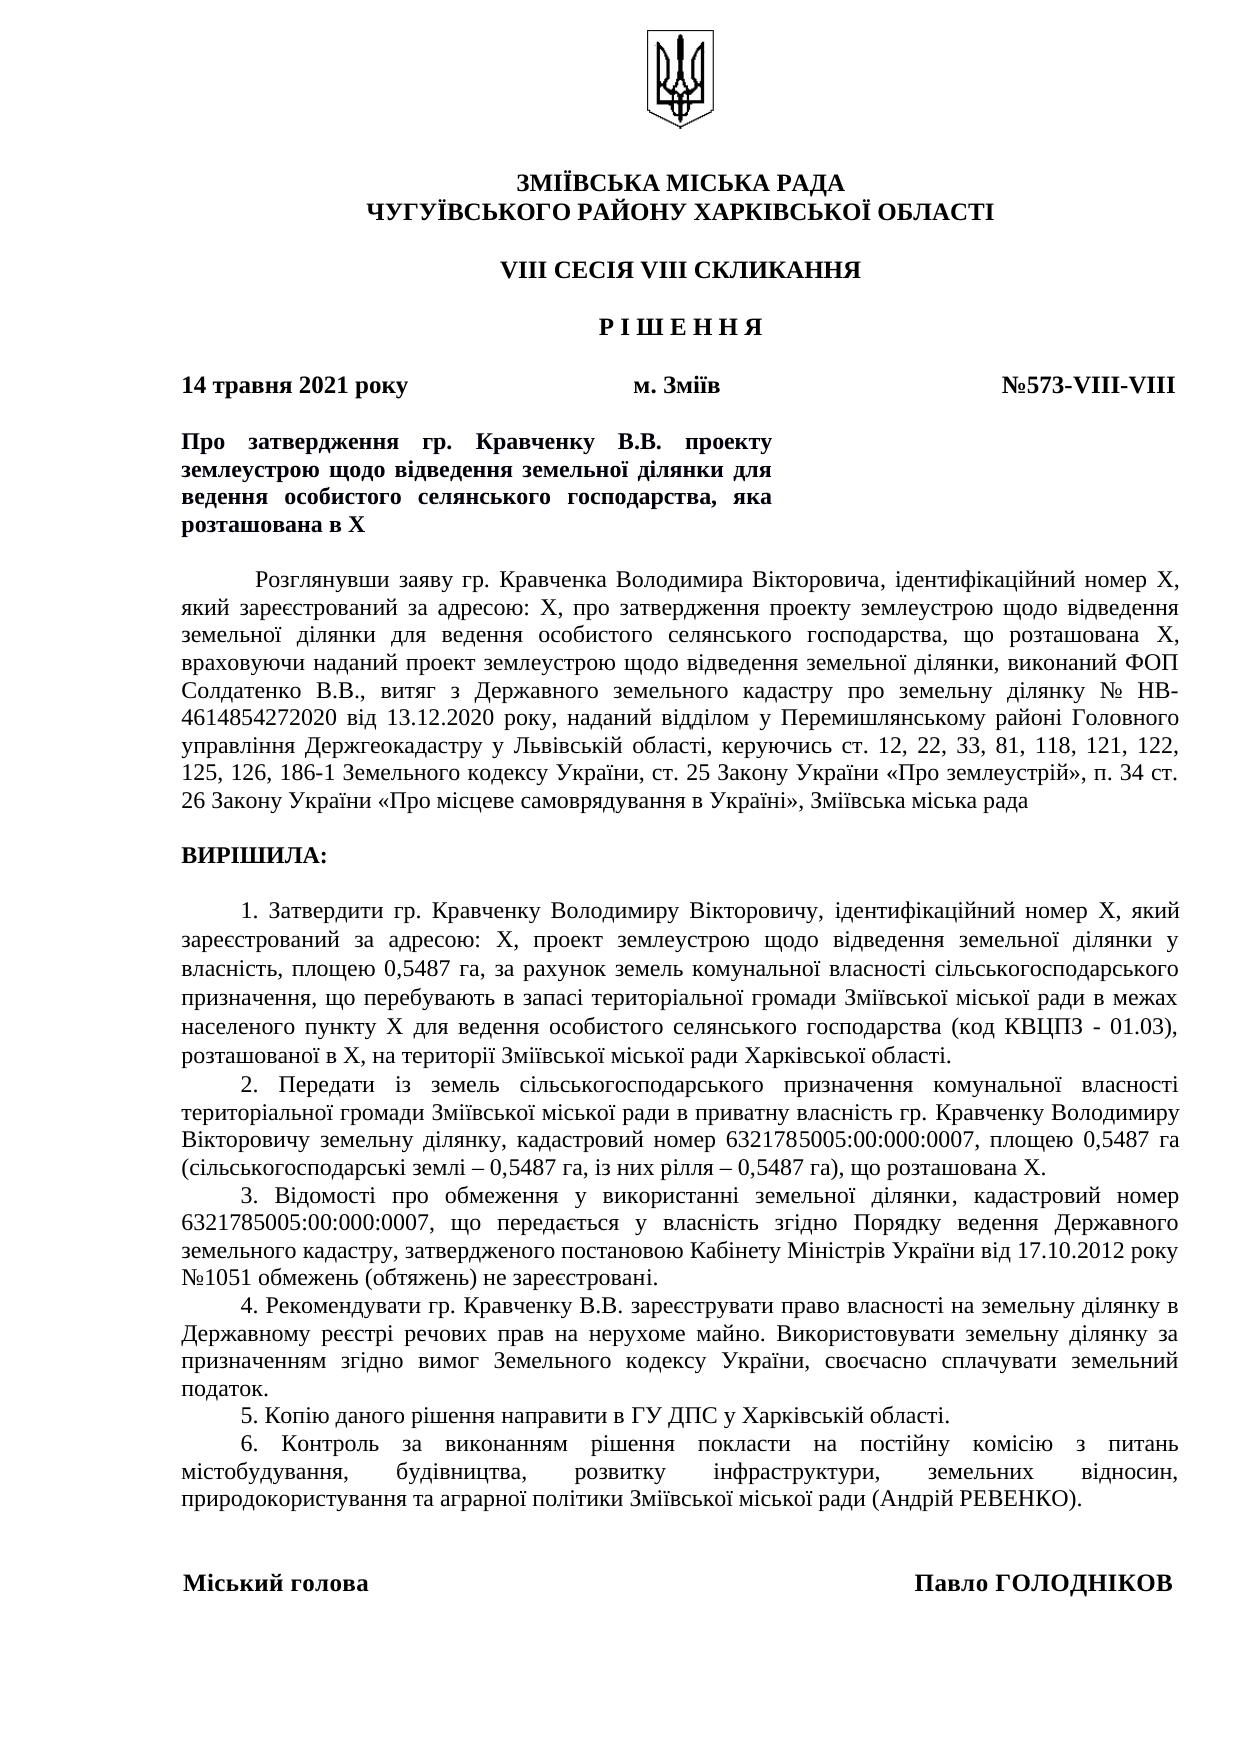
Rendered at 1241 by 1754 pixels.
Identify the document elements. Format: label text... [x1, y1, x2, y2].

text 3. Відомості про обмеження у використанні земельної ділянки, кадастровий номер 6321785005:00:000:0007, що передається у власність згідно Порядку ведення Державного земельного кадастру, затвердженого постановою Кабінету Міністрів України від 17.10.2012 року №1051 обмежень (обтяжень) не зареєстровані. [181, 1181, 1180, 1291]
text 6. Контроль за виконанням рішення покласти на постійну комісію з питань містобудування, будівництва, розвитку інфраструктури, земельних відносин, природокористування та аграрної політики Зміївської міської ради (Андрій РЕВЕНКО). [181, 1429, 1180, 1512]
subtitle Р І Ш Е Н Н Я [181, 312, 1180, 341]
text 2. Передати із земель сільськогосподарського призначення комунальної власності територіальної громади Зміївської міської ради в приватну власність гр. Кравченку Володимиру Вікторовичу земельну ділянку, кадастровий номер 6321785005:00:000:0007, площею 0,5487 га (сільськогосподарські землі – 0,5487 га, із них рілля – 0,5487 га), що розташована Х. [181, 1070, 1180, 1181]
text Міський голова Павло ГОЛОДНІКОВ [183, 1568, 1180, 1597]
subtitle ЧУГУЇВСЬКОГО РАЙОНУ ХАРКІВСЬКОЇ ОБЛАСТІ [181, 197, 1180, 226]
text Розглянувши заяву гр. Кравченка Володимира Вікторовича, ідентифікаційний номер Х, який зареєстрований за адресою: Х, про затвердження проекту землеустрою щодо відведення земельної ділянки для ведення особистого селянського господарства, що розташована Х, враховуючи наданий проект землеустрою щодо відведення земельної ділянки, виконаний ФОП Солдатенко В.В., витяг з Державного земельного кадастру про земельну ділянку № НВ-4614854272020 від 13.12.2020 року, наданий відділом у Перемишлянському районі Головного управління Держгеокадастру у Львівській області, керуючись ст. 12, 22, 33, 81, 118, 121, 122, 125, 126, 186-1 Земельного кодексу України, ст. 25 Закону України «Про землеустрій», п. 34 ст. 26 Закону України «Про місцеве самоврядування в Україні», Зміївська міська рада [181, 565, 1180, 814]
text 14 травня 2021 року м. Зміїв №573-VІІІ-VIII [181, 370, 1180, 398]
text Про затвердження гр. Кравченку В.В. проекту землеустрою щодо відведення земельної ділянки для ведення особистого селянського господарства, яка розташована в Х [181, 427, 772, 538]
text 4. Рекомендувати гр. Кравченку В.В. зареєструвати право власності на земельну ділянку в Державному реєстрі речових прав на нерухоме майно. Використовувати земельну ділянку за призначенням згідно вимог Земельного кодексу України, своєчасно сплачувати земельний податок. [181, 1291, 1180, 1401]
text 5. Копію даного рішення направити в ГУ ДПС у Харківській області. [181, 1401, 1180, 1429]
text ВИРІШИЛА: [181, 841, 1180, 869]
list 1. Затвердити гр. Кравченку Володимиру Вікторовичу, ідентифікаційний номер Х, який зареєстрований за адресою: Х, проект землеустрою щодо відведення земельної ділянки у власність, площею 0,5487 га, за рахунок земель комунальної власності сільськогосподарського призначення, що перебувають в запасі територіальної громади Зміївської міської ради в межах населеного пункту Х для ведення особистого селянського господарства (код КВЦПЗ - 01.03), розташованої в Х, на території Зміївської міської ради Харківської області. [181, 896, 1180, 1069]
picture [646, 29, 716, 130]
subtitle ЗМІЇВСЬКА МІСЬКА РАДА [181, 168, 1180, 197]
subtitle VІІІ сесія VІІІ скликання [181, 255, 1180, 283]
